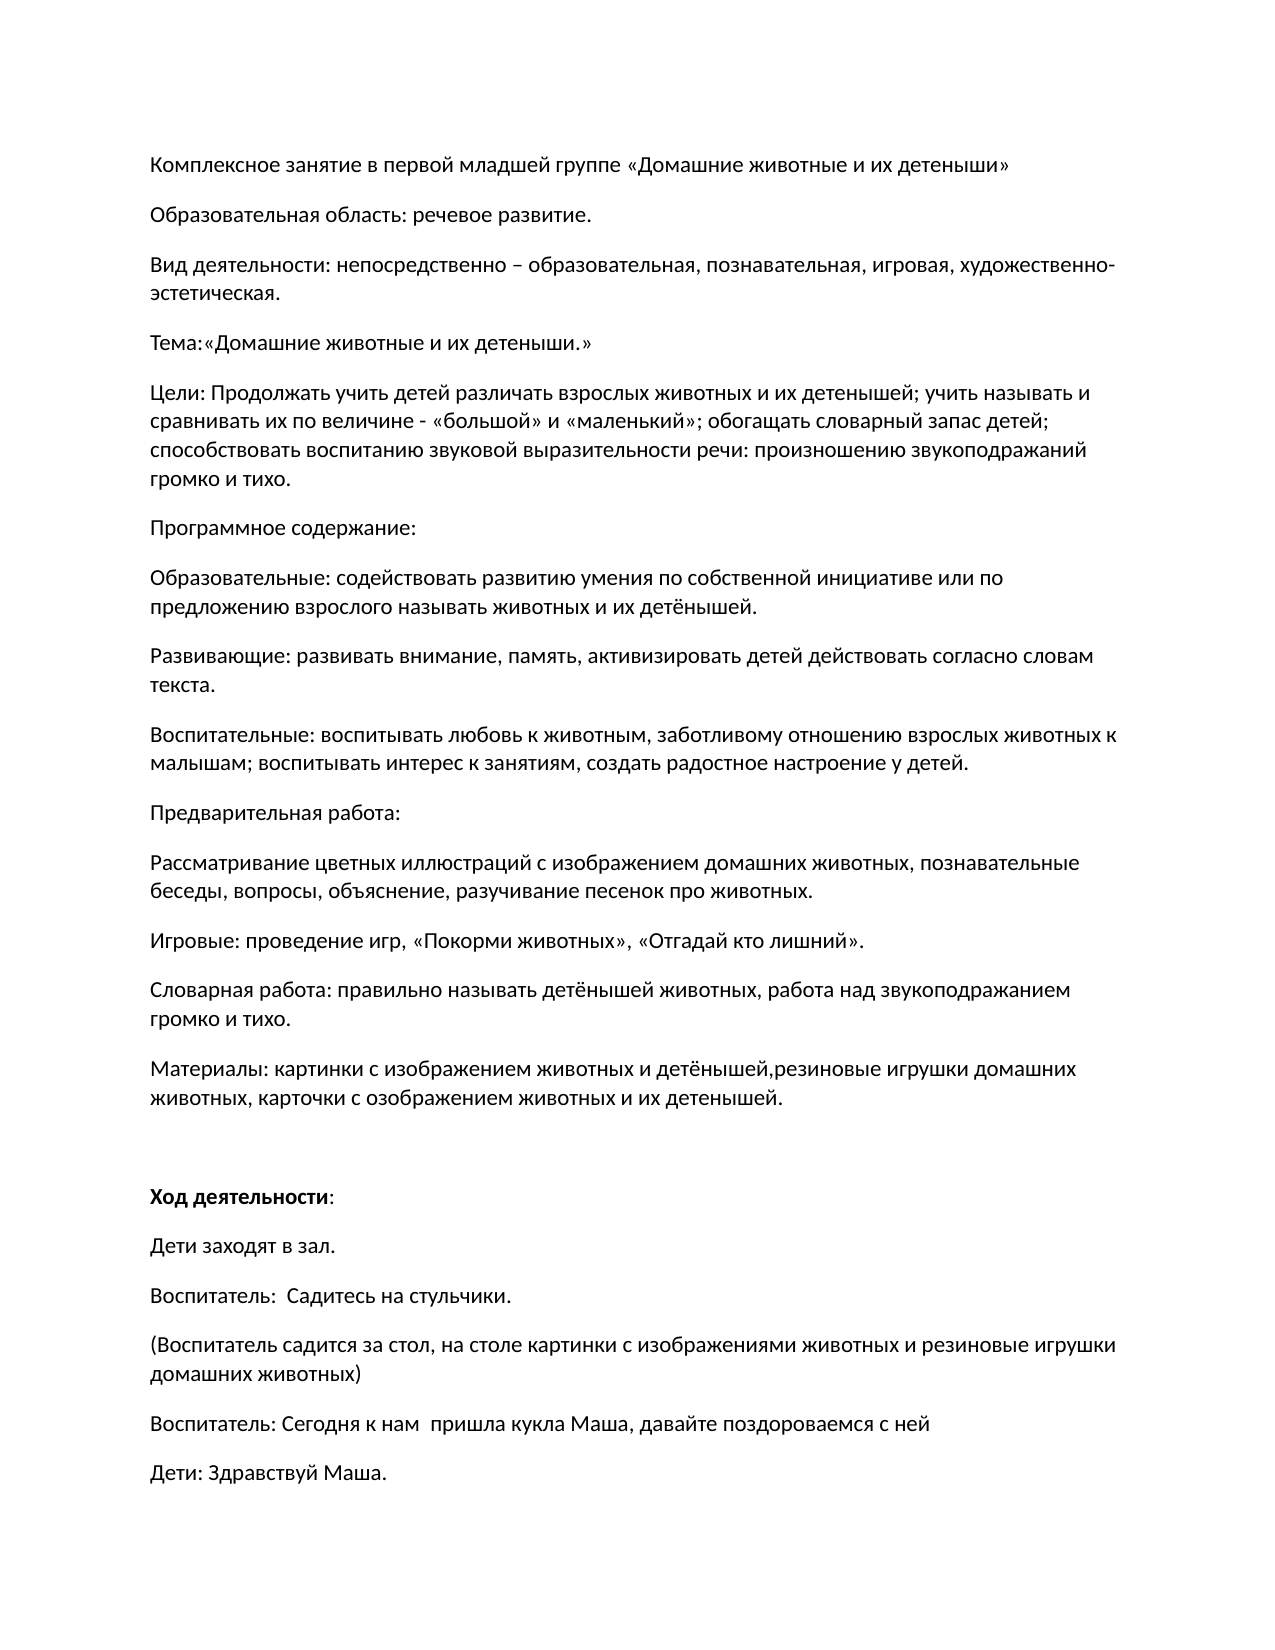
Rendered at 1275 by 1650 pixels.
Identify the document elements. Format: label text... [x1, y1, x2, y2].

text Развивающие: развивать внимание, память, активизировать детей действовать согласно словам текста. [150, 641, 1125, 698]
text Предварительная работа: [150, 797, 1125, 826]
text Словарная работа: правильно называть детёнышей животных, работа над звукоподражанием громко и тихо. [150, 975, 1125, 1032]
text Тема:«Домашние животные и их детеныши.» [150, 327, 1125, 356]
text Материалы: картинки с изображением животных и детёнышей,резиновые игрушки домашних животных, карточки с озображением животных и их детенышей. [150, 1053, 1125, 1111]
text Дети: Здравствуй Маша. [150, 1458, 1125, 1487]
text Образовательные: содействовать развитию умения по собственной инициативе или по предложению взрослого называть животных и их детёнышей. [150, 562, 1125, 620]
text Рассматривание цветных иллюстраций с изображением домашних животных, познавательные беседы, вопросы, объяснение, разучивание песенок про животных. [150, 847, 1125, 904]
text Вид деятельности: непосредственно – образовательная, познавательная, игровая, художественно-эстетическая. [150, 249, 1125, 307]
text Комплексное занятие в первой младшей группе «Домашние животные и их детеныши» [150, 150, 1125, 179]
text Образовательная область: речевое развитие. [150, 199, 1125, 228]
text Воспитатель: Садитесь на стульчики. [150, 1280, 1125, 1309]
text Цели: Продолжать учить детей различать взрослых животных и их детенышей; учить называть и сравнивать их по величине - «большой» и «маленький»; обогащать словарный запас детей; способствовать воспитанию звуковой выразительности речи: произношению звукоподражаний громко и тихо. [150, 377, 1125, 492]
text (Воспитатель садится за стол, на столе картинки с изображениями животных и резиновые игрушки домашних животных) [150, 1330, 1125, 1387]
text Ход деятельности: [150, 1181, 1125, 1210]
text Игровые: проведение игр, «Покорми животных», «Отгадай кто лишний». [150, 925, 1125, 954]
text Программное содержание: [150, 513, 1125, 542]
text Дети заходят в зал. [150, 1231, 1125, 1259]
text Воспитательные: воспитывать любовь к животным, заботливому отношению взрослых животных к малышам; воспитывать интерес к занятиям, создать радостное настроение у детей. [150, 719, 1125, 777]
text Воспитатель: Сегодня к нам пришла кукла Маша, давайте поздороваемся с ней [150, 1408, 1125, 1437]
